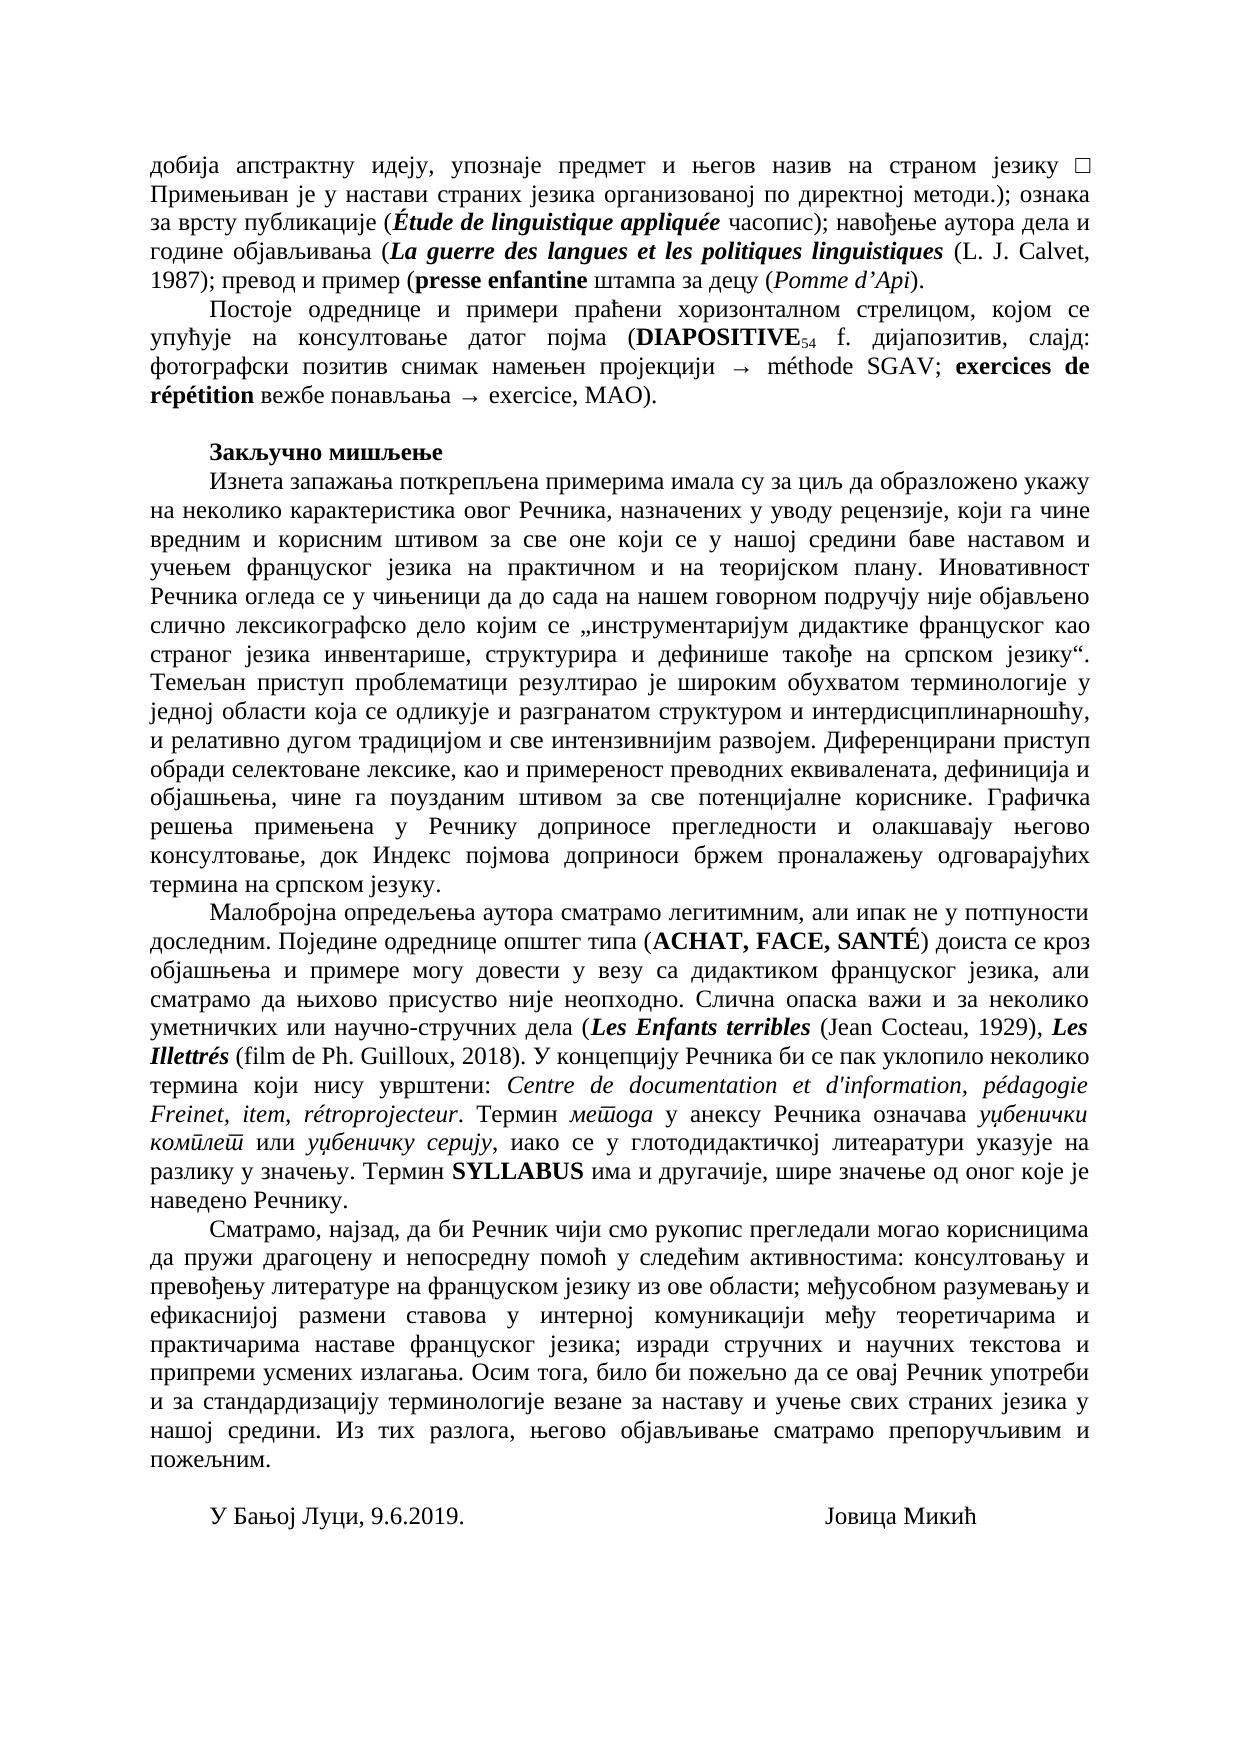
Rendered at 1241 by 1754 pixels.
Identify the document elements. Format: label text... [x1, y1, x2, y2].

text Закључно мишљење [150, 437, 1090, 466]
text У Бањој Луци, 9.6.2019. Јовица Микић [150, 1501, 1090, 1530]
text Постоје одреднице и примери праћени хоризонталном стрелицом, којом се упућује на консултовање датог појма (DIAPOSITIVE54 f. дијапозитив, слајд: фотографски позитив снимак намењен пројекцији → méthode SGAV; exercices de répétition вежбе понављања → exercice, MAO). [150, 294, 1090, 409]
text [150, 150, 1090, 294]
text Изнета запажања поткрепљена примерима имала су за циљ да образложено укажу на неколико карактеристика овог Речника, назначених у уводу рецензије, који га чине вредним и корисним штивом за све оне који се у нашој средини баве наставом и учењем француског језика на практичном и на теоријском плану. Иновативност Речника огледа се у чињеници да до сада на нашем говорном подручју није објављено слично лексикографско дело којим се „инструментаријум дидактике француског као страног језика инвентарише, структурира и дефинише такође на српском језику“. Темељан приступ проблематици резултирао је широким обухватом терминологије у једној области која се одликује и разгранатом структуром и интердисциплинарношћу, и релативно дугом традицијом и све интензивнијим развојем. Диференцирани приступ обради селектоване лексике, као и примереност преводних еквивалената, дефиниција и објашњења, чине га поузданим штивом за све потенцијалне кориснике. Графичка решења примењена у Речнику доприносе прегледности и олакшавају његово консултовање, док Индекс појмова доприноси бржем проналажењу одговарајућих термина на српском језуку. [150, 466, 1090, 897]
text Сматрамо, најзад, да би Речник чији смо рукопис прегледали могао корисницима да пружи драгоцену и непосредну помоћ у следећим активностима: консултовању и превођењу литературе на француском језику из ове области; међусобном разумевању и ефикаснијој размени ставова у интерној комуникацији међу теоретичарима и практичарима наставе француског језика; изради стручних и научних текстова и припреми усмених излагања. Осим тога, било би пожељно да се овај Речник употреби и за стандардизацију терминологије везане за наставу и учење свих страних језика у нашој средини. Из тих разлога, његово објављивање сматрамо препоручљивим и пожељним. [150, 1214, 1090, 1472]
text Малобројна опредељења аутора сматрамо легитимним, али ипак не у потпуности доследним. Поједине одреднице општег типа (ACHAT, FACE, SANTÉ) доиста се кроз објашњења и примере могу довести у везу са дидактиком француског језика, али сматрамо да њихово присуство није неопходно. Слична опаска важи и за неколико уметничких или научно-стручних дела (Les Enfants terribles (Jean Cocteau, 1929), Les Illettrés (film de Ph. Guilloux, 2018). У концепцију Речника би се пак уклопило неколико термина који нису уврштени: Centre de documentation et d'information, pédagogie Freinet, item, rétroprojecteur. Термин метода у анексу Речника означава уџбенички комплет или уџбеничку серију, иако се у глотодидактичкој литеаратури указује на разлику у значењу. Термин SYLLABUS има и другачије, шире значење од оног које је наведено Речнику. [150, 897, 1090, 1214]
